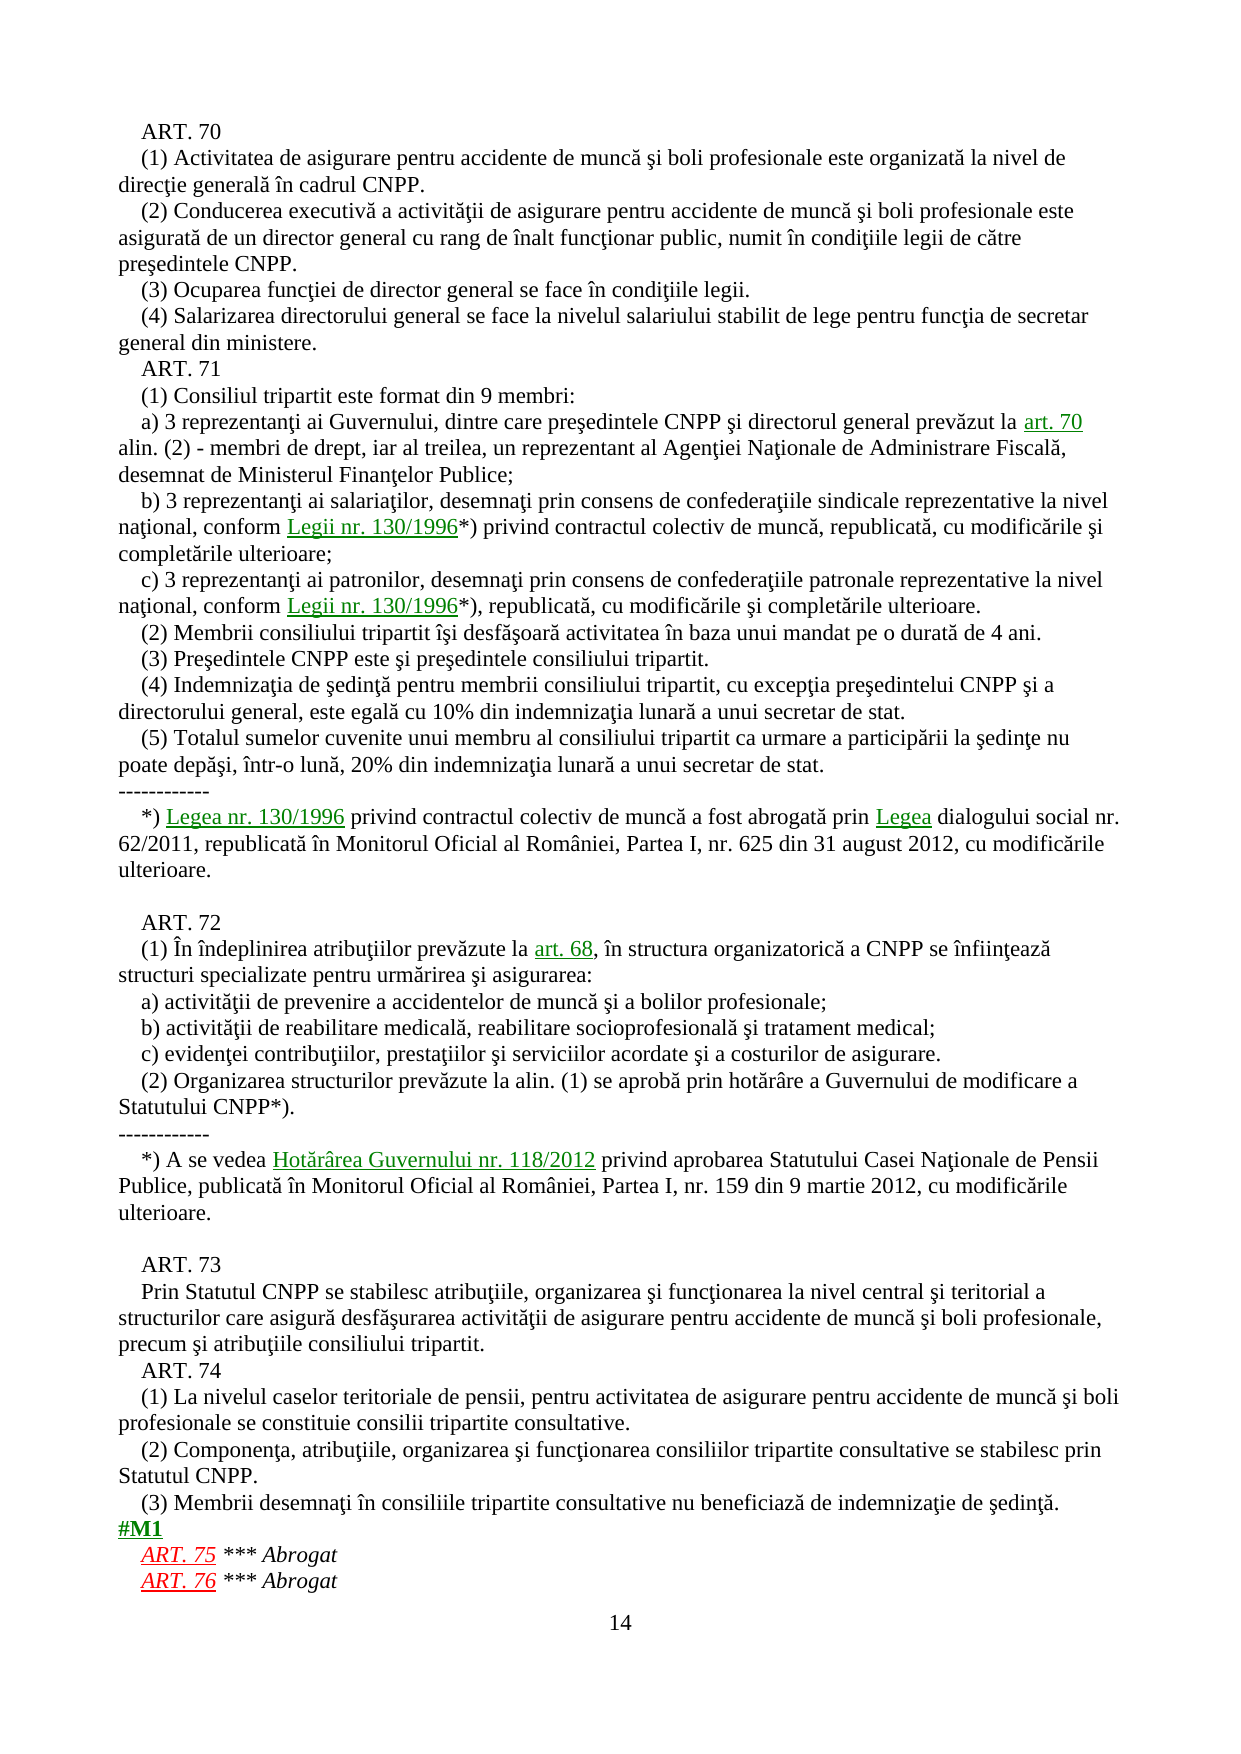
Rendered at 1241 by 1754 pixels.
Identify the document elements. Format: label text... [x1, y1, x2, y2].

text (3) Membrii desemnaţi în consiliile tripartite consultative nu beneficiază de indemnizaţie de şedinţă. [118, 1488, 1122, 1515]
text (2) Membrii consiliului tripartit îşi desfăşoară activitatea în baza unui mandat pe o durată de 4 ani. [118, 619, 1122, 645]
text (1) Consiliul tripartit este format din 9 membri: [118, 382, 1122, 408]
text c) 3 reprezentanţi ai patronilor, desemnaţi prin consens de confederaţiile patronale reprezentative la nivel naţional, conform Legii nr. 130/1996*), republicată, cu modificările şi completările ulterioare. [118, 566, 1122, 619]
text ------------ [118, 1119, 1122, 1146]
text ART. 75 *** Abrogat [118, 1541, 1122, 1568]
text ------------ [118, 777, 1122, 803]
text ART. 70 [118, 118, 1122, 144]
text c) evidenţei contribuţiilor, prestaţiilor şi serviciilor acordate şi a costurilor de asigurare. [118, 1041, 1122, 1067]
text (2) Componenţa, atribuţiile, organizarea şi funcţionarea consiliilor tripartite consultative se stabilesc prin Statutul CNPP. [118, 1436, 1122, 1488]
text (4) Salarizarea directorului general se face la nivelul salariului stabilit de lege pentru funcţia de secretar general din ministere. [118, 303, 1122, 355]
text a) 3 reprezentanţi ai Guvernului, dintre care preşedintele CNPP şi directorul general prevăzut la art. 70 alin. (2) - membri de drept, iar al treilea, un reprezentant al Agenţiei Naţionale de Administrare Fiscală, desemnat de Ministerul Finanţelor Publice; [118, 408, 1122, 487]
text ART. 72 [118, 909, 1122, 935]
text ART. 73 [118, 1251, 1122, 1278]
text (5) Totalul sumelor cuvenite unui membru al consiliului tripartit ca urmare a participării la şedinţe nu poate depăşi, într-o lună, 20% din indemnizaţia lunară a unui secretar de stat. [118, 724, 1122, 777]
text (1) În îndeplinirea atribuţiilor prevăzute la art. 68, în structura organizatorică a CNPP se înfiinţează structuri specializate pentru urmărirea şi asigurarea: [118, 935, 1122, 988]
text (3) Ocuparea funcţiei de director general se face în condiţiile legii. [118, 276, 1122, 303]
text (1) La nivelul caselor teritoriale de pensii, pentru activitatea de asigurare pentru accidente de muncă şi boli profesionale se constituie consilii tripartite consultative. [118, 1383, 1122, 1436]
text (1) Activitatea de asigurare pentru accidente de muncă şi boli profesionale este organizată la nivel de direcţie generală în cadrul CNPP. [118, 144, 1122, 197]
text (3) Preşedintele CNPP este şi preşedintele consiliului tripartit. [118, 645, 1122, 672]
text ART. 71 [118, 355, 1122, 382]
text *) A se vedea Hotărârea Guvernului nr. 118/2012 privind aprobarea Statutului Casei Naţionale de Pensii Publice, publicată în Monitorul Oficial al României, Partea I, nr. 159 din 9 martie 2012, cu modificările ulterioare. [118, 1146, 1122, 1225]
text b) 3 reprezentanţi ai salariaţilor, desemnaţi prin consens de confederaţiile sindicale reprezentative la nivel naţional, conform Legii nr. 130/1996*) privind contractul colectiv de muncă, republicată, cu modificările şi completările ulterioare; [118, 487, 1122, 566]
text (2) Conducerea executivă a activităţii de asigurare pentru accidente de muncă şi boli profesionale este asigurată de un director general cu rang de înalt funcţionar public, numit în condiţiile legii de către preşedintele CNPP. [118, 197, 1122, 276]
text b) activităţii de reabilitare medicală, reabilitare socioprofesională şi tratament medical; [118, 1014, 1122, 1041]
text ART. 76 *** Abrogat [118, 1568, 1122, 1594]
text #M1 [118, 1515, 1122, 1541]
text a) activităţii de prevenire a accidentelor de muncă şi a bolilor profesionale; [118, 988, 1122, 1014]
text ART. 74 [118, 1357, 1122, 1383]
text Prin Statutul CNPP se stabilesc atribuţiile, organizarea şi funcţionarea la nivel central şi teritorial a structurilor care asigură desfăşurarea activităţii de asigurare pentru accidente de muncă şi boli profesionale, precum şi atribuţiile consiliului tripartit. [118, 1278, 1122, 1357]
text (2) Organizarea structurilor prevăzute la alin. (1) se aprobă prin hotărâre a Guvernului de modificare a Statutului CNPP*). [118, 1067, 1122, 1119]
text (4) Indemnizaţia de şedinţă pentru membrii consiliului tripartit, cu excepţia preşedintelui CNPP şi a directorului general, este egală cu 10% din indemnizaţia lunară a unui secretar de stat. [118, 672, 1122, 724]
text *) Legea nr. 130/1996 privind contractul colectiv de muncă a fost abrogată prin Legea dialogului social nr. 62/2011, republicată în Monitorul Oficial al României, Partea I, nr. 625 din 31 august 2012, cu modificările ulterioare. [118, 803, 1122, 882]
